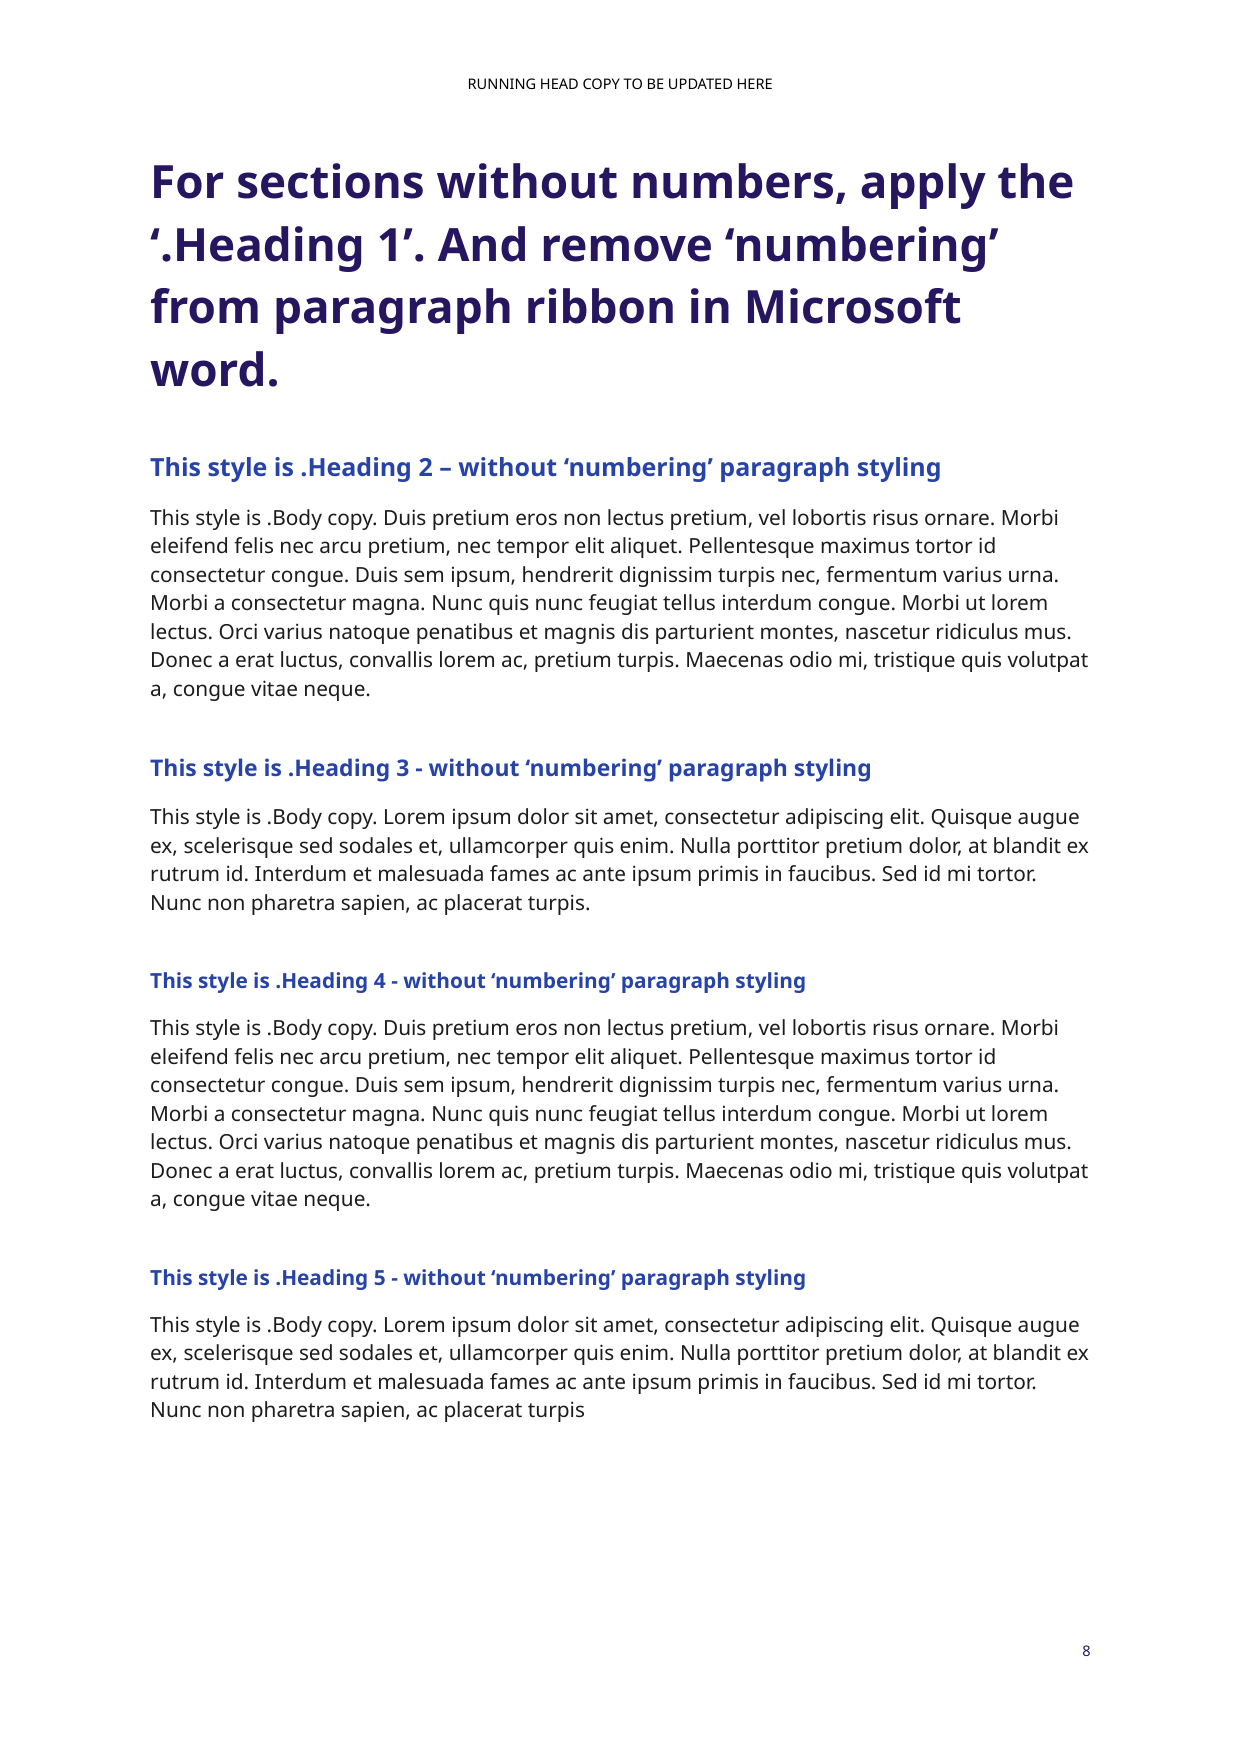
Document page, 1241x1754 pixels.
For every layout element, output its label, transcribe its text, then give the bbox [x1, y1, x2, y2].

text This style is .Body copy. Duis pretium eros non lectus pretium, vel lobortis risus ornare. Morbi eleifend felis nec arcu pretium, nec tempor elit aliquet. Pellentesque maximus tortor id consectetur congue. Duis sem ipsum, hendrerit dignissim turpis nec, fermentum varius urna. Morbi a consectetur magna. Nunc quis nunc feugiat tellus interdum congue. Morbi ut lorem lectus. Orci varius natoque penatibus et magnis dis parturient montes, nascetur ridiculus mus. Donec a erat luctus, convallis lorem ac, pretium turpis. Maecenas odio mi, tristique quis volutpat a, congue vitae neque. [150, 503, 1090, 702]
text This style is .Body copy. Duis pretium eros non lectus pretium, vel lobortis risus ornare. Morbi eleifend felis nec arcu pretium, nec tempor elit aliquet. Pellentesque maximus tortor id consectetur congue. Duis sem ipsum, hendrerit dignissim turpis nec, fermentum varius urna. Morbi a consectetur magna. Nunc quis nunc feugiat tellus interdum congue. Morbi ut lorem lectus. Orci varius natoque penatibus et magnis dis parturient montes, nascetur ridiculus mus. Donec a erat luctus, convallis lorem ac, pretium turpis. Maecenas odio mi, tristique quis volutpat a, congue vitae neque. [150, 1013, 1090, 1213]
subtitle For sections without numbers, apply the ‘.Heading 1’. And remove ‘numbering’ from paragraph ribbon in Microsoft word. [150, 150, 1090, 399]
subtitle This style is .Heading 4 - without ‘numbering’ paragraph styling [150, 966, 1090, 995]
subtitle This style is .Heading 3 - without ‘numbering’ paragraph styling [150, 752, 1090, 783]
subtitle This style is .Heading 5 - without ‘numbering’ paragraph styling [150, 1263, 1090, 1291]
text This style is .Body copy. Lorem ipsum dolor sit amet, consectetur adipiscing elit. Quisque augue ex, scelerisque sed sodales et, ullamcorper quis enim. Nulla porttitor pretium dolor, at blandit ex rutrum id. Interdum et malesuada fames ac ante ipsum primis in faucibus. Sed id mi tortor. Nunc non pharetra sapien, ac placerat turpis. [150, 802, 1090, 916]
subtitle This style is .Heading 2 – without ‘numbering’ paragraph styling [150, 449, 1090, 484]
text This style is .Body copy. Lorem ipsum dolor sit amet, consectetur adipiscing elit. Quisque augue ex, scelerisque sed sodales et, ullamcorper quis enim. Nulla porttitor pretium dolor, at blandit ex rutrum id. Interdum et malesuada fames ac ante ipsum primis in faucibus. Sed id mi tortor. Nunc non pharetra sapien, ac placerat turpis [150, 1310, 1090, 1424]
